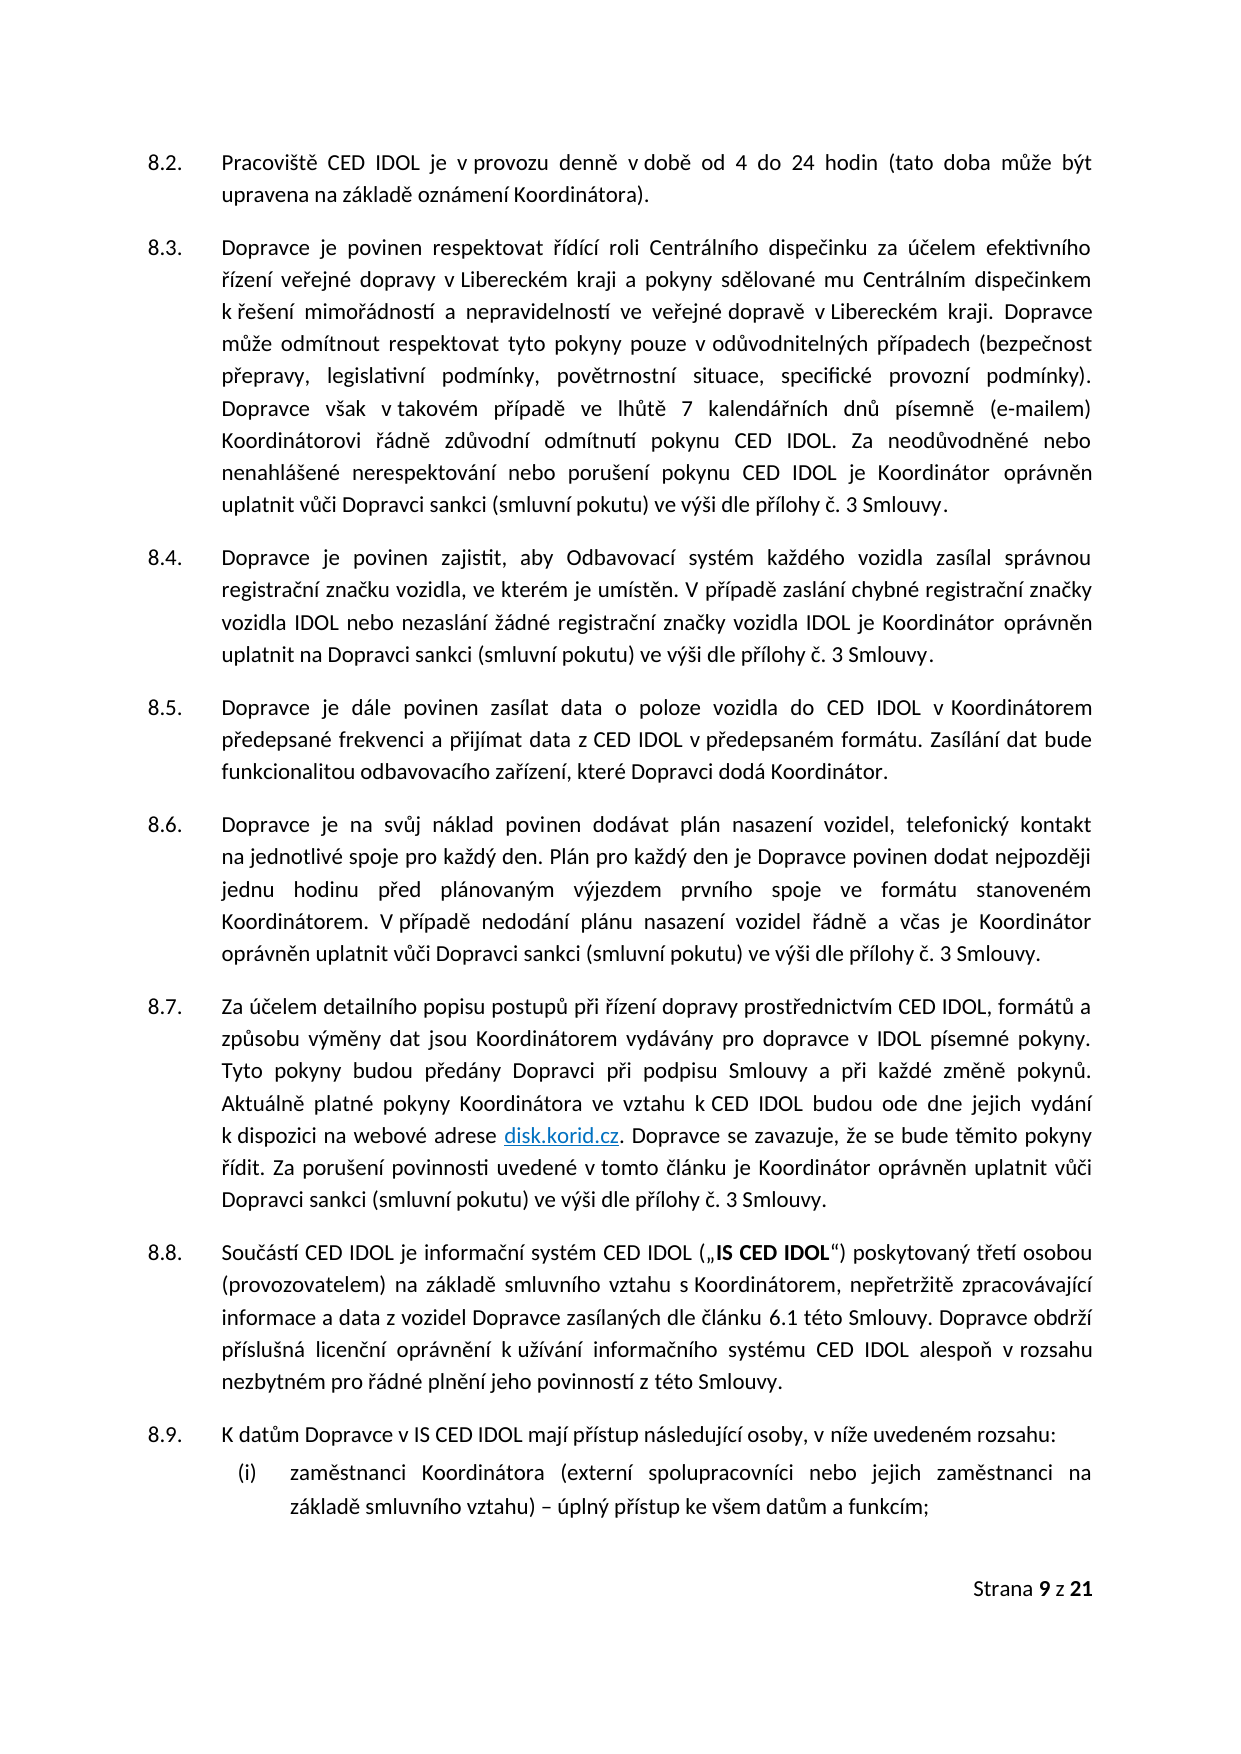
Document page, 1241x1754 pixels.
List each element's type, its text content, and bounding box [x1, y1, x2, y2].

list Dopravce je dále povinen zasílat data o poloze vozidla do CED IDOL v Koordinátorem předepsané frekvenci a přijímat data z CED IDOL v předepsaném formátu. Zasílání dat bude funkcionalitou odbavovacího zařízení, které Dopravci dodá Koordinátor. [148, 693, 1093, 785]
list K datům Dopravce v IS CED IDOL mají přístup následující osoby, v níže uvedeném rozsahu: [148, 1420, 1093, 1448]
list Dopravce je povinen zajistit, aby Odbavovací systém každého vozidla zasílal správnou registrační značku vozidla, ve kterém je umístěn. V případě zaslání chybné registrační značky vozidla IDOL nebo nezaslání žádné registrační značky vozidla IDOL je Koordinátor oprávněn uplatnit na Dopravci sankci (smluvní pokutu) ve výši dle přílohy č. 3 Smlouvy. [148, 543, 1093, 668]
list Dopravce je na svůj náklad povinen dodávat plán nasazení vozidel, telefonický kontakt na jednotlivé spoje pro každý den. Plán pro každý den je Dopravce povinen dodat nejpozději jednu hodinu před plánovaným výjezdem prvního spoje ve formátu stanoveném Koordinátorem. V případě nedodání plánu nasazení vozidel řádně a včas je Koordinátor oprávněn uplatnit vůči Dopravci sankci (smluvní pokutu) ve výši dle přílohy č. 3 Smlouvy. [148, 810, 1093, 967]
list Součástí CED IDOL je informační systém CED IDOL („IS CED IDOL“) poskytovaný třetí osobou (provozovatelem) na základě smluvního vztahu s Koordinátorem, nepřetržitě zpracovávající informace a data z vozidel Dopravce zasílaných dle článku 7 této Smlouvy. Dopravce obdrží příslušná licenční oprávnění k užívání informačního systému CED IDOL alespoň v rozsahu nezbytném pro řádné plnění jeho povinností z této Smlouvy. [148, 1238, 1093, 1395]
list Dopravce je povinen respektovat řídící roli Centrálního dispečinku za účelem efektivního řízení veřejné dopravy v Libereckém kraji a pokyny sdělované mu Centrálním dispečinkem k řešení mimořádností a nepravidelností ve veřejné dopravě v Libereckém kraji. Dopravce může odmítnout respektovat tyto pokyny pouze v odůvodnitelných případech (bezpečnost přepravy, legislativní podmínky, povětrnostní situace, specifické provozní podmínky). Dopravce však v takovém případě ve lhůtě 7 kalendářních dnů písemně (e-mailem) Koordinátorovi řádně zdůvodní odmítnutí pokynu CED IDOL. Za neodůvodněné nebo nenahlášené nerespektování nebo porušení pokynu CED IDOL je Koordinátor oprávněn uplatnit vůči Dopravci sankci (smluvní pokutu) ve výši dle přílohy č. 3 Smlouvy. [148, 233, 1093, 518]
list Za účelem detailního popisu postupů při řízení dopravy prostřednictvím CED IDOL, formátů a způsobu výměny dat jsou Koordinátorem vydávány pro dopravce v IDOL písemné pokyny. Tyto pokyny budou předány Dopravci při podpisu Smlouvy a při každé změně pokynů. Aktuálně platné pokyny Koordinátora ve vztahu k CED IDOL budou ode dne jejich vydání k dispozici na webové adrese disk.korid.cz. Dopravce se zavazuje, že se bude těmito pokyny řídit. Za porušení povinnosti uvedené v tomto článku je Koordinátor oprávněn uplatnit vůči Dopravci sankci (smluvní pokutu) ve výši dle přílohy č. 3 Smlouvy. [148, 992, 1093, 1213]
list Pracoviště CED IDOL je v provozu denně v době od 4 do 24 hodin (tato doba může být upravena na základě oznámení Koordinátora). [148, 148, 1093, 208]
list zaměstnanci Koordinátora (externí spolupracovníci nebo jejich zaměstnanci na základě smluvního vztahu) – úplný přístup ke všem datům a funkcím; [237, 1458, 1093, 1520]
